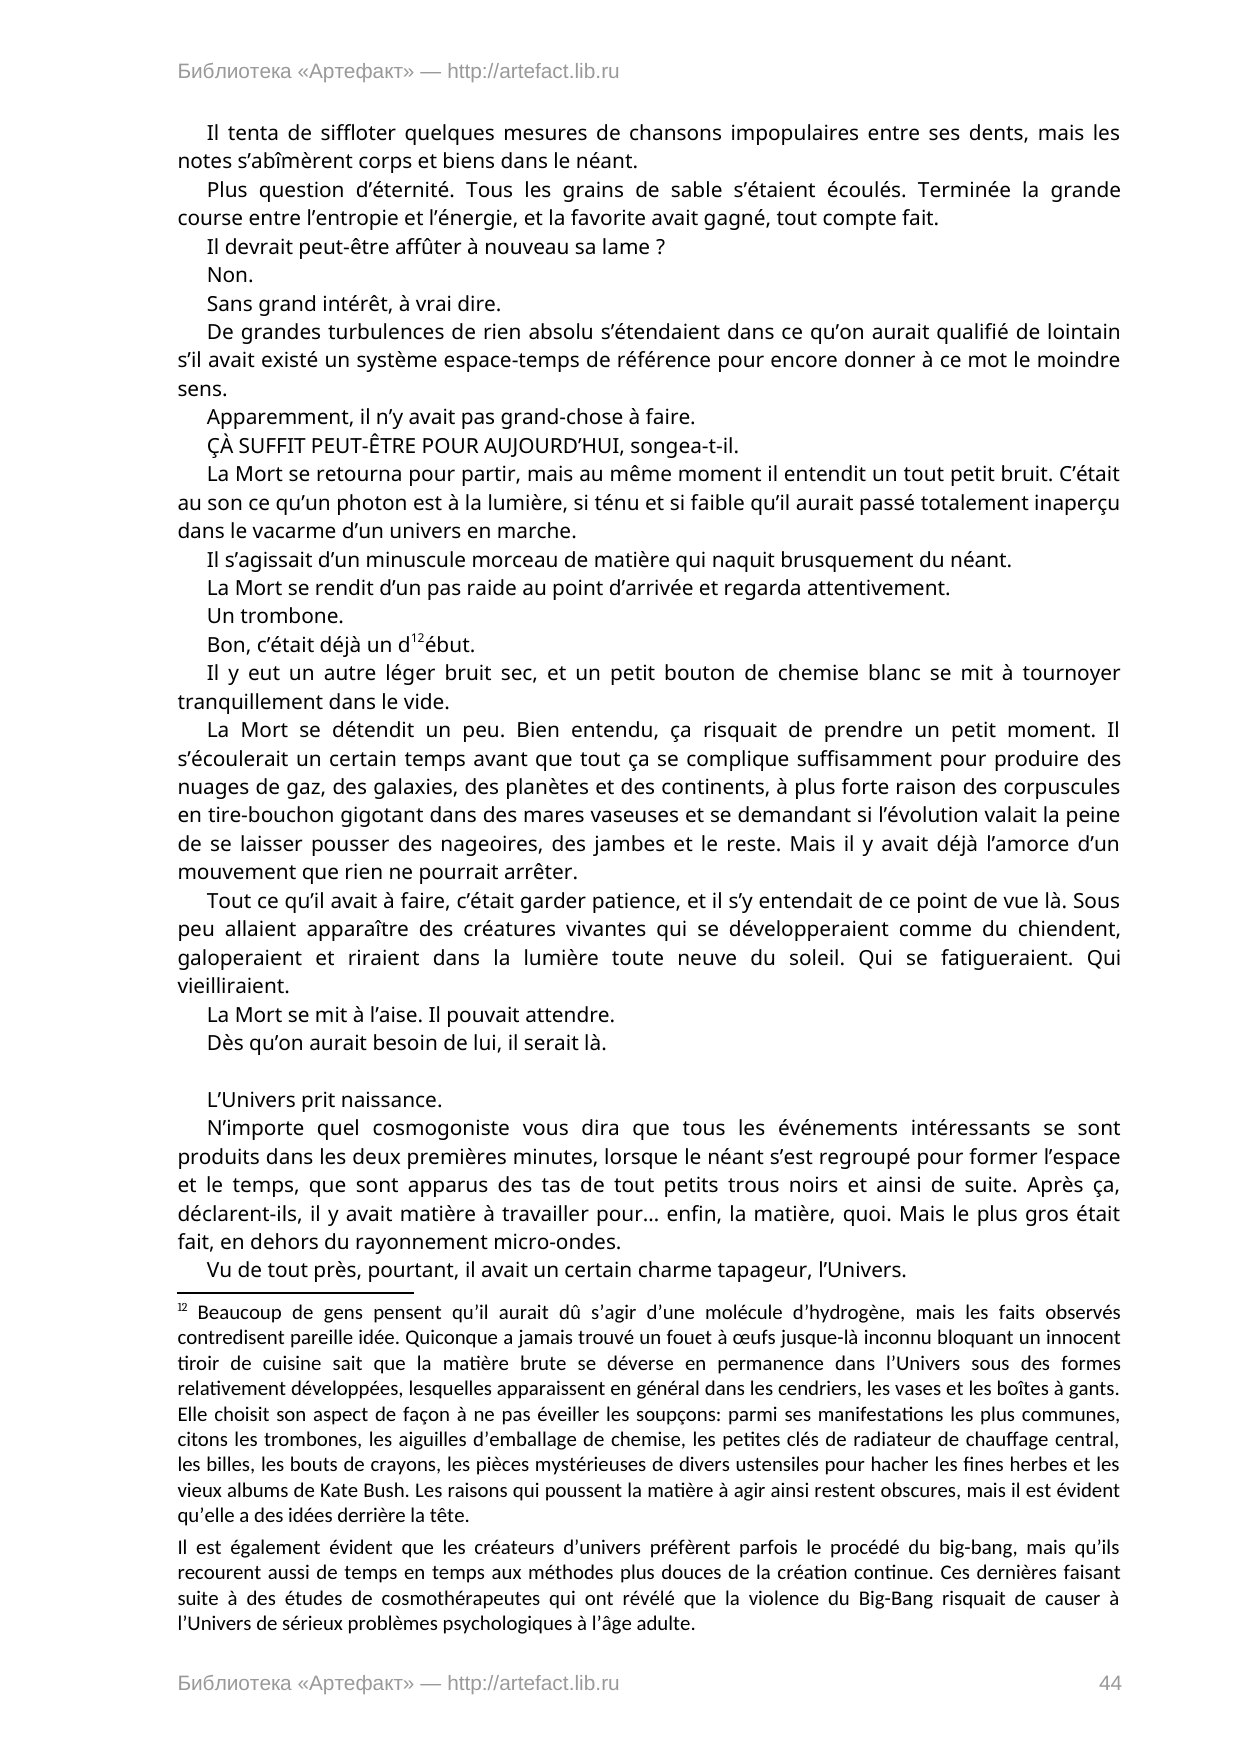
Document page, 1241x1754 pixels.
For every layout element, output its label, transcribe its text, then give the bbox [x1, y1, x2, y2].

text La Mort se mit à l’aise. Il pouvait attendre. [177, 1000, 1122, 1028]
text ÇÀ SUFFIT PEUT-ÊTRE POUR AUJOURD’HUI, songea-t-il. [177, 431, 1122, 459]
text La Mort se détendit un peu. Bien entendu, ça risquait de prendre un petit moment. Il s’écoulerait un certain temps avant que tout ça se complique suffisamment pour produire des nuages de gaz, des galaxies, des planètes et des continents, à plus forte raison des corpuscules en tire-bouchon gigotant dans des mares vaseuses et se demandant si l’évolution valait la peine de se laisser pousser des nageoires, des jambes et le reste. Mais il y avait déjà l’amorce d’un mouvement que rien ne pourrait arrêter. [177, 715, 1122, 886]
text Sans grand intérêt, à vrai dire. [177, 289, 1122, 317]
text Vu de tout près, pourtant, il avait un certain charme tapageur, l’Univers. [177, 1256, 1122, 1284]
text Un trombone. [177, 602, 1122, 630]
text L’Univers prit naissance. [177, 1085, 1122, 1113]
text De grandes turbulences de rien absolu s’étendaient dans ce qu’on aurait qualifié de lointain s’il avait existé un système espace-temps de référence pour encore donner à ce mot le moindre sens. [177, 317, 1122, 402]
text Bon, c’était déjà un début. [177, 630, 1122, 658]
text N’importe quel cosmogoniste vous dira que tous les événements intéressants se sont produits dans les deux premières minutes, lorsque le néant s’est regroupé pour former l’espace et le temps, que sont apparus des tas de tout petits trous noirs et ainsi de suite. Après ça, déclarent-ils, il y avait matière à travailler pour… enfin, la matière, quoi. Mais le plus gros était fait, en dehors du rayonnement micro-ondes. [177, 1113, 1122, 1256]
text Non. [177, 260, 1122, 289]
text Dès qu’on aurait besoin de lui, il serait là. [177, 1028, 1122, 1057]
text Plus question d’éternité. Tous les grains de sable s’étaient écoulés. Terminée la grande course entre l’entropie et l’énergie, et la favorite avait gagné, tout compte fait. [177, 175, 1122, 232]
text Apparemment, il n’y avait pas grand-chose à faire. [177, 402, 1122, 431]
text Il tenta de siffloter quelques mesures de chansons impopulaires entre ses dents, mais les notes s’abîmèrent corps et biens dans le néant. [177, 118, 1122, 175]
text La Mort se retourna pour partir, mais au même moment il entendit un tout petit bruit. C’était au son ce qu’un photon est à la lumière, si ténu et si faible qu’il aurait passé totalement inaperçu dans le vacarme d’un univers en marche. [177, 459, 1122, 545]
text Il devrait peut-être affûter à nouveau sa lame ? [177, 232, 1122, 260]
text Il s’agissait d’un minuscule morceau de matière qui naquit brusquement du néant. [177, 545, 1122, 573]
text Tout ce qu’il avait à faire, c’était garder patience, et il s’y entendait de ce point de vue là. Sous peu allaient apparaître des créatures vivantes qui se développeraient comme du chiendent, galoperaient et riraient dans la lumière toute neuve du soleil. Qui se fatigueraient. Qui vieilliraient. [177, 886, 1122, 1000]
text La Mort se rendit d’un pas raide au point d’arrivée et regarda attentivement. [177, 573, 1122, 602]
text Il y eut un autre léger bruit sec, et un petit bouton de chemise blanc se mit à tournoyer tranquillement dans le vide. [177, 658, 1122, 715]
